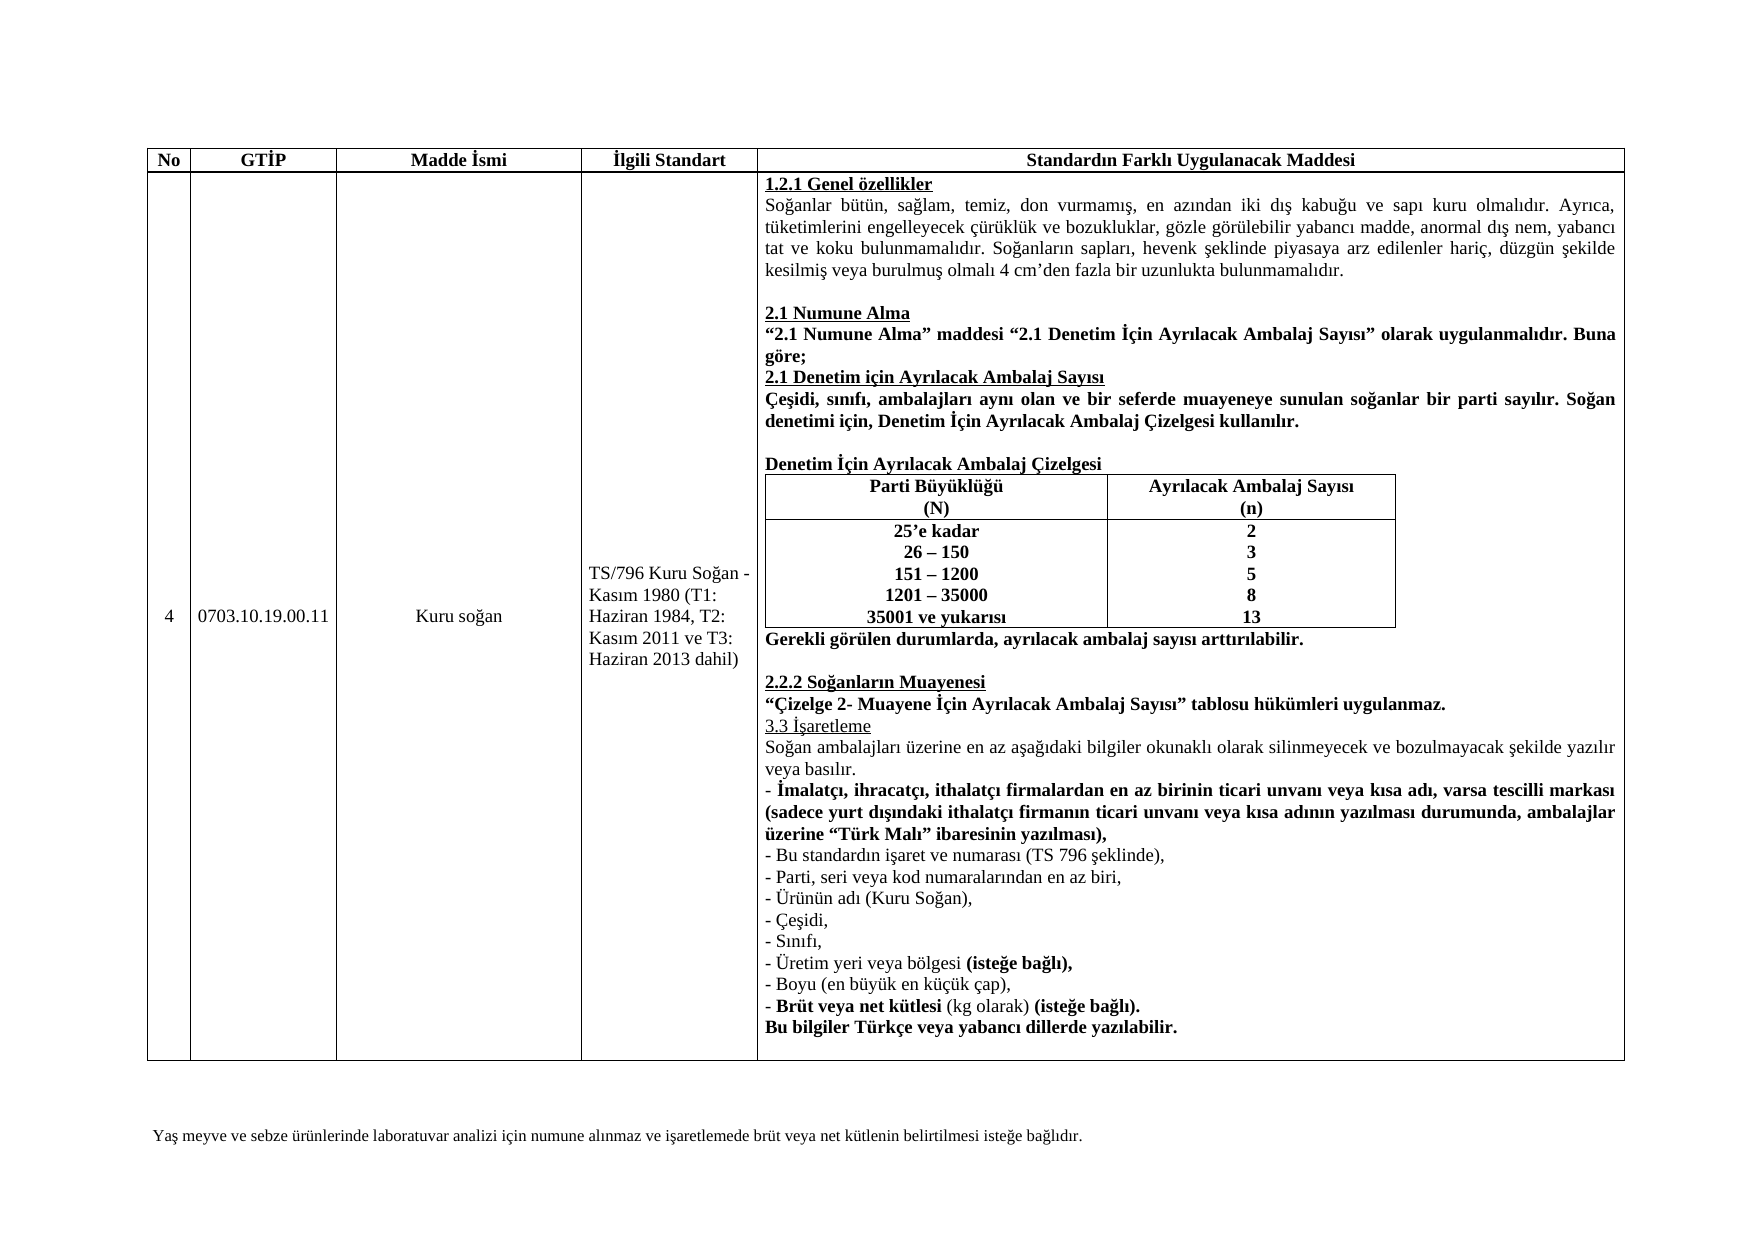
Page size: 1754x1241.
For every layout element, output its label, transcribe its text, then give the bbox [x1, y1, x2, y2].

table_header Standardın Farklı Uygulanacak Maddesi [758, 149, 1624, 171]
table_cell 4 [148, 173, 190, 1059]
table_cell Kuru soğan [337, 173, 581, 1059]
table_header Madde İsmi [337, 149, 581, 171]
table_cell 1.2.1 Genel özellikler Soğanlar bütün, sağlam, temiz, don vurmamış, en azından iki dış kabuğu ve sapı kuru olmalıdır. Ayrıca, tüketimlerini engelleyecek çürüklük ve bozukluklar, gözle görülebilir yabancı madde, anormal dış nem, yabancı tat ve koku bulunmamalıdır. Soğanların sapları, hevenk şeklinde piyasaya arz edilenler hariç, düzgün şekilde kesilmiş veya burulmuş olmalı 4 cm’den fazla bir uzunlukta bulunmamalıdır. 2.1 Numune Alma “2.1 Numune Alma” maddesi “2.1 Denetim İçin Ayrılacak Ambalaj Sayısı” olarak uygulanmalıdır. Buna göre; 2.1 Denetim için Ayrılacak Ambalaj Sayısı Çeşidi, sınıfı, ambalajları aynı olan ve bir seferde muayeneye sunulan soğanlar bir parti sayılır. Soğan denetimi için, Denetim İçin Ayrılacak Ambalaj Çizelgesi kullanılır. Denetim İçin Ayrılacak Ambalaj Çizelgesi Gerekli görülen durumlarda, ayrılacak ambalaj sayısı arttırılabilir. 2.2.2 Soğanların Muayenesi “Çizelge 2- Muayene İçin Ayrılacak Ambalaj Sayısı” tablosu hükümleri uygulanmaz. 3.3 İşaretleme Soğan ambalajları üzerine en az aşağıdaki bilgiler okunaklı olarak silinmeyecek ve bozulmayacak şekilde yazılır veya basılır. - İmalatçı, ihracatçı, ithalatçı firmalardan en az birinin ticari unvanı veya kısa adı, varsa tescilli markası (sadece yurt dışındaki ithalatçı firmanın ticari unvanı veya kısa adının yazılması durumunda, ambalajlar üzerine “Türk Malı” ibaresinin yazılması), - Bu standardın işaret ve numarası (TS 796 şeklinde), - Parti, seri veya kod numaralarından en az biri, - Ürünün adı (Kuru Soğan), - Çeşidi, - Sınıfı, - Üretim yeri veya bölgesi (isteğe bağlı), - Boyu (en büyük en küçük çap), - Brüt veya net kütlesi (kg olarak) (isteğe bağlı). Bu bilgiler Türkçe veya yabancı dillerde yazılabilir. [758, 173, 1624, 1059]
table_cell 0703.10.19.00.11 [191, 173, 336, 1059]
table_header İlgili Standart [582, 149, 757, 171]
table_header No [148, 149, 190, 171]
table_header GTİP [191, 149, 336, 171]
table_cell TS/796 Kuru Soğan - Kasım 1980 (T1: Haziran 1984, T2: Kasım 2011 ve T3: Haziran 2013 dahil) [582, 173, 757, 1059]
